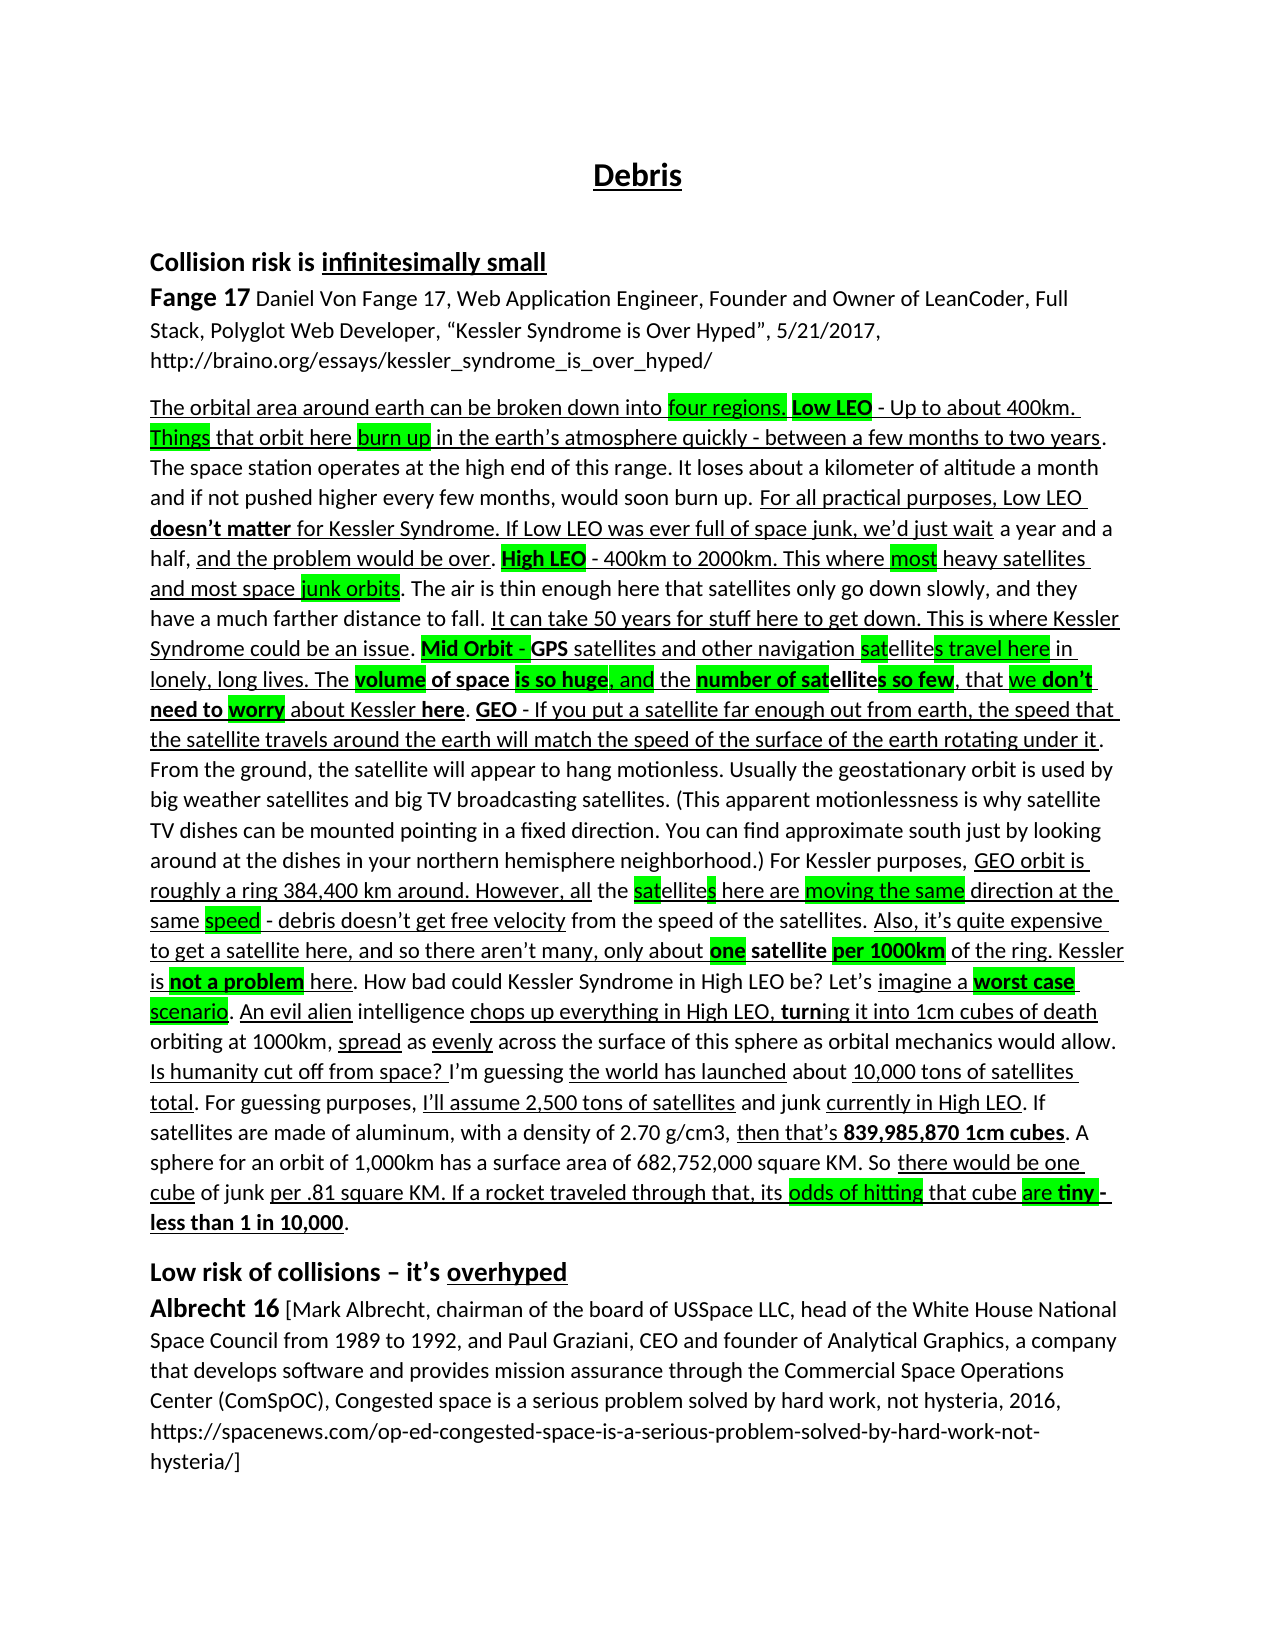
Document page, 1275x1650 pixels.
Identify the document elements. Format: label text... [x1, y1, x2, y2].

text Fange 17 Daniel Von Fange 17, Web Application Engineer, Founder and Owner of LeanCoder, Full Stack, Polyglot Web Developer, “Kessler Syndrome is Over Hyped”, 5/21/2017, http://braino.org/essays/kessler_syndrome_is_over_hyped/ [150, 281, 1125, 374]
subtitle Collision risk is infinitesimally small [150, 245, 1125, 278]
subtitle Low risk of collisions – it’s overhyped [150, 1255, 1125, 1288]
subtitle Debris [150, 154, 1125, 195]
text The orbital area around earth can be broken down into four regions. Low LEO - Up to about 400km. Things that orbit here burn up in the earth’s atmosphere quickly - between a few months to two years. The space station operates at the high end of this range. It loses about a kilometer of altitude a month and if not pushed higher every few months, would soon burn up. For all practical purposes, Low LEO doesn’t matter for Kessler Syndrome. If Low LEO was ever full of space junk, we’d just wait a year and a half, and the problem would be over. High LEO - 400km to 2000km. This where most heavy satellites and most space junk orbits. The air is thin enough here that satellites only go down slowly, and they have a much farther distance to fall. It can take 50 years for stuff here to get down. This is where Kessler Syndrome could be an issue. Mid Orbit - GPS satellites and other navigation satellites travel here in lonely, long lives. The volume of space is so huge, and the number of satellites so few, that we don’t need to worry about Kessler here. GEO - If you put a satellite far enough out from earth, the speed that the satellite travels around the earth will match the speed of the surface of the earth rotating under it. From the ground, the satellite will appear to hang motionless. Usually the geostationary orbit is used by big weather satellites and big TV broadcasting satellites. (This apparent motionlessness is why satellite TV dishes can be mounted pointing in a fixed direction. You can find approximate south just by looking around at the dishes in your northern hemisphere neighborhood.) For Kessler purposes, GEO orbit is roughly a ring 384,400 km around. However, all the satellites here are moving the same direction at the same speed - debris doesn’t get free velocity from the speed of the satellites. Also, it’s quite expensive to get a satellite here, and so there aren’t many, only about one satellite per 1000km of the ring. Kessler is not a problem here. How bad could Kessler Syndrome in High LEO be? Let’s imagine a worst case scenario. An evil alien intelligence chops up everything in High LEO, turning it into 1cm cubes of death orbiting at 1000km, spread as evenly across the surface of this sphere as orbital mechanics would allow. Is humanity cut off from space? I’m guessing the world has launched about 10,000 tons of satellites total. For guessing purposes, I’ll assume 2,500 tons of satellites and junk currently in High LEO. If satellites are made of aluminum, with a density of 2.70 g/cm3, then that’s 839,985,870 1cm cubes. A sphere for an orbit of 1,000km has a surface area of 682,752,000 square KM. So there would be one cube of junk per .81 square KM. If a rocket traveled through that, its odds of hitting that cube are tiny - less than 1 in 10,000. [150, 393, 1125, 1237]
text Albrecht 16 [Mark Albrecht, chairman of the board of USSpace LLC, head of the White House National Space Council from 1989 to 1992, and Paul Graziani, CEO and founder of Analytical Graphics, a company that develops software and provides mission assurance through the Commercial Space Operations Center (ComSpOC), Congested space is a serious problem solved by hard work, not hysteria, 2016, https://spacenews.com/op-ed-congested-space-is-a-serious-problem-solved-by-hard-work-not-hysteria/] [150, 1291, 1125, 1475]
